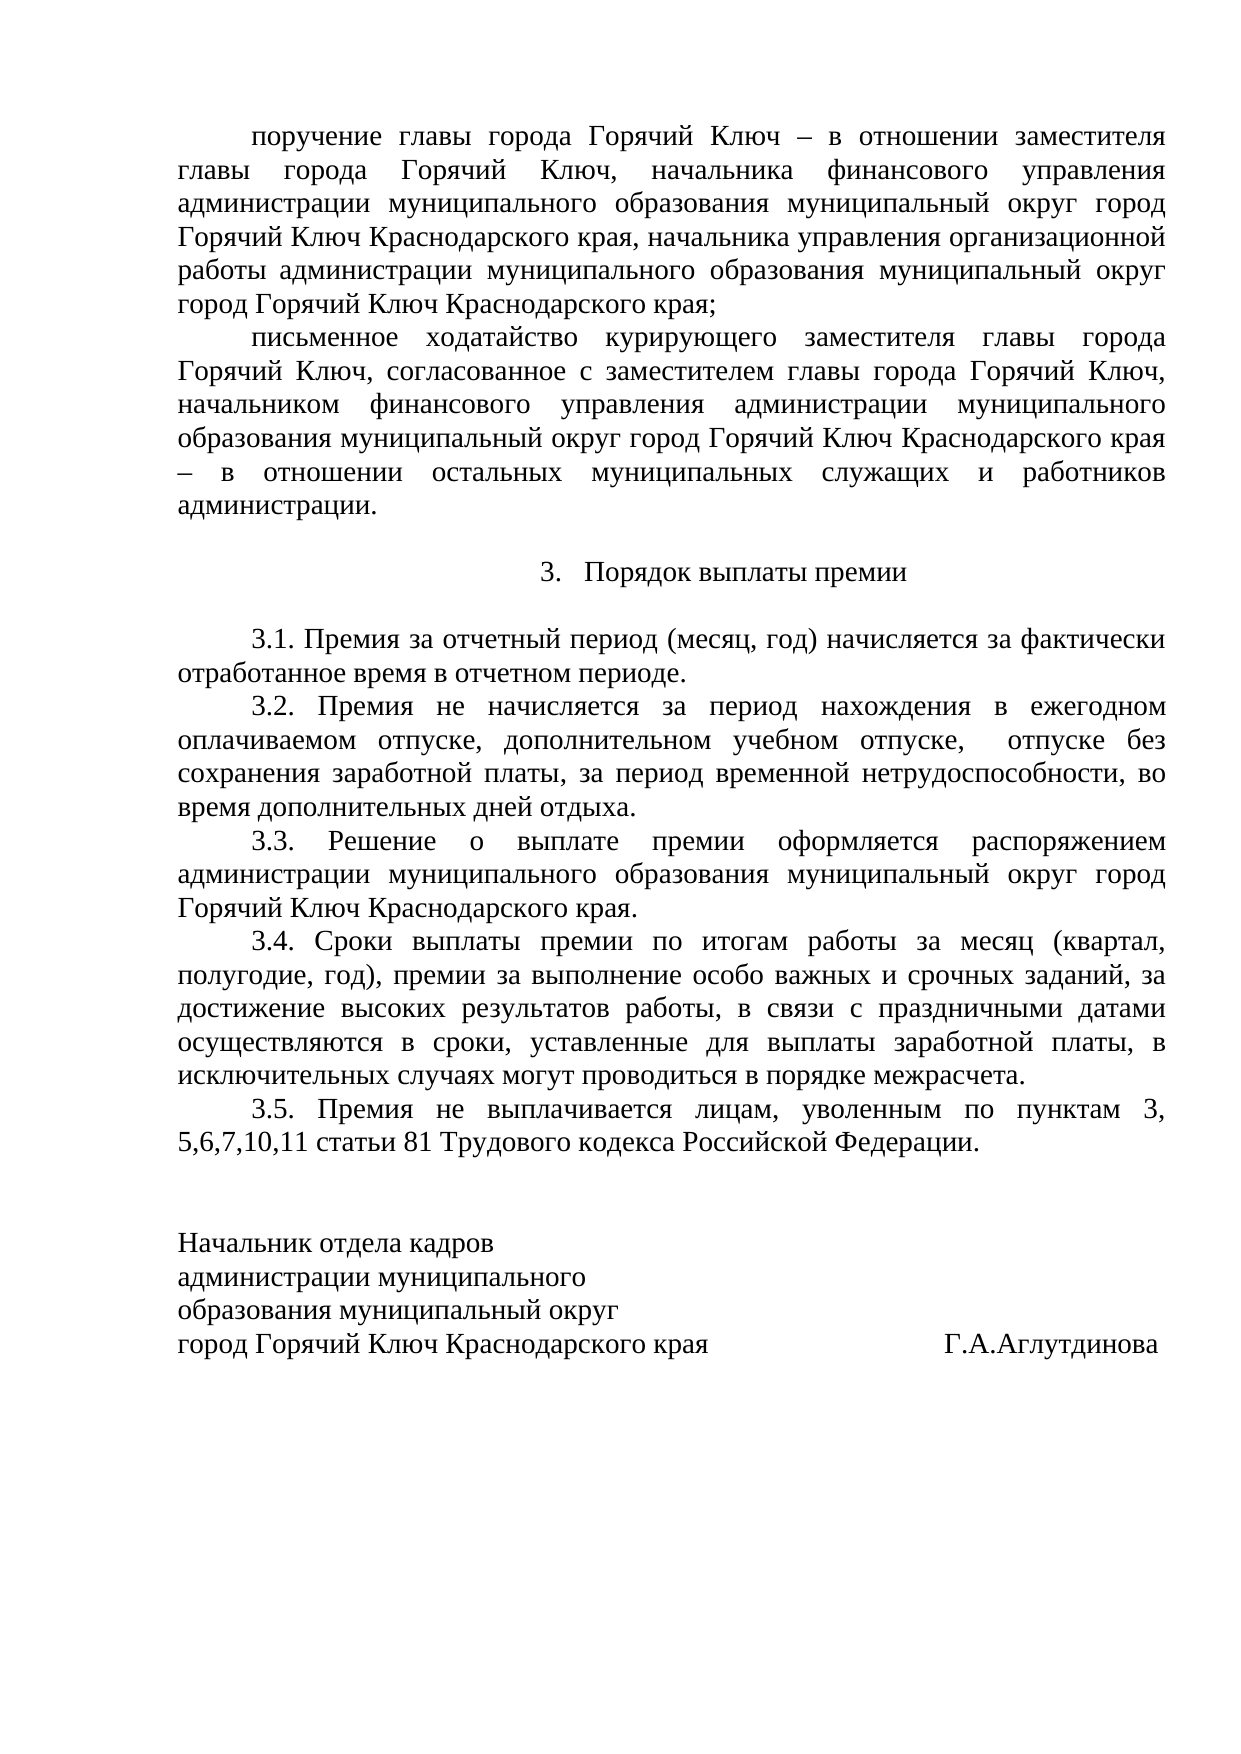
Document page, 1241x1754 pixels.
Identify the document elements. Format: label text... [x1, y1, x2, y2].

text образования муниципальный округ [177, 1292, 1167, 1326]
text Начальник отдела кадров [177, 1225, 1167, 1259]
text 3.3. Решение о выплате премии оформляется распоряжением администрации муниципального образования муниципальный округ город Горячий Ключ Краснодарского края. [177, 823, 1167, 923]
text письменное ходатайство курирующего заместителя главы города Горячий Ключ, согласованное с заместителем главы города Горячий Ключ, начальником финансового управления администрации муниципального образования муниципальный округ город Горячий Ключ Краснодарского края – в отношении остальных муниципальных служащих и работников администрации. [177, 319, 1167, 521]
list Порядок выплаты премии [177, 554, 1167, 588]
list 3.1. Премия за отчетный период (месяц, год) начисляется за фактически отработанное время в отчетном периоде. [177, 621, 1167, 688]
text 3.4. Сроки выплаты премии по итогам работы за месяц (квартал, полугодие, год), премии за выполнение особо важных и срочных заданий, за достижение высоких результатов работы, в связи с праздничными датами осуществляются в сроки, уставленные для выплаты заработной платы, в исключительных случаях могут проводиться в порядке межрасчета. [177, 923, 1167, 1091]
text поручение главы города Горячий Ключ – в отношении заместителя главы города Горячий Ключ, начальника финансового управления администрации муниципального образования муниципальный округ город Горячий Ключ Краснодарского края, начальника управления организационной работы администрации муниципального образования муниципальный округ город Горячий Ключ Краснодарского края; [177, 118, 1167, 319]
text администрации муниципального [177, 1259, 1167, 1292]
list 3.5. Премия не выплачивается лицам, уволенным по пунктам 3, 5,6,7,10,11 статьи 81 Трудового кодекса Российской Федерации. [177, 1091, 1167, 1158]
text 3.2. Премия не начисляется за период нахождения в ежегодном оплачиваемом отпуске, дополнительном учебном отпуске, отпуске без сохранения заработной платы, за период временной нетрудоспособности, во время дополнительных дней отдыха. [177, 688, 1167, 823]
text город Горячий Ключ Краснодарского края Г.А.Аглутдинова [177, 1326, 1167, 1359]
